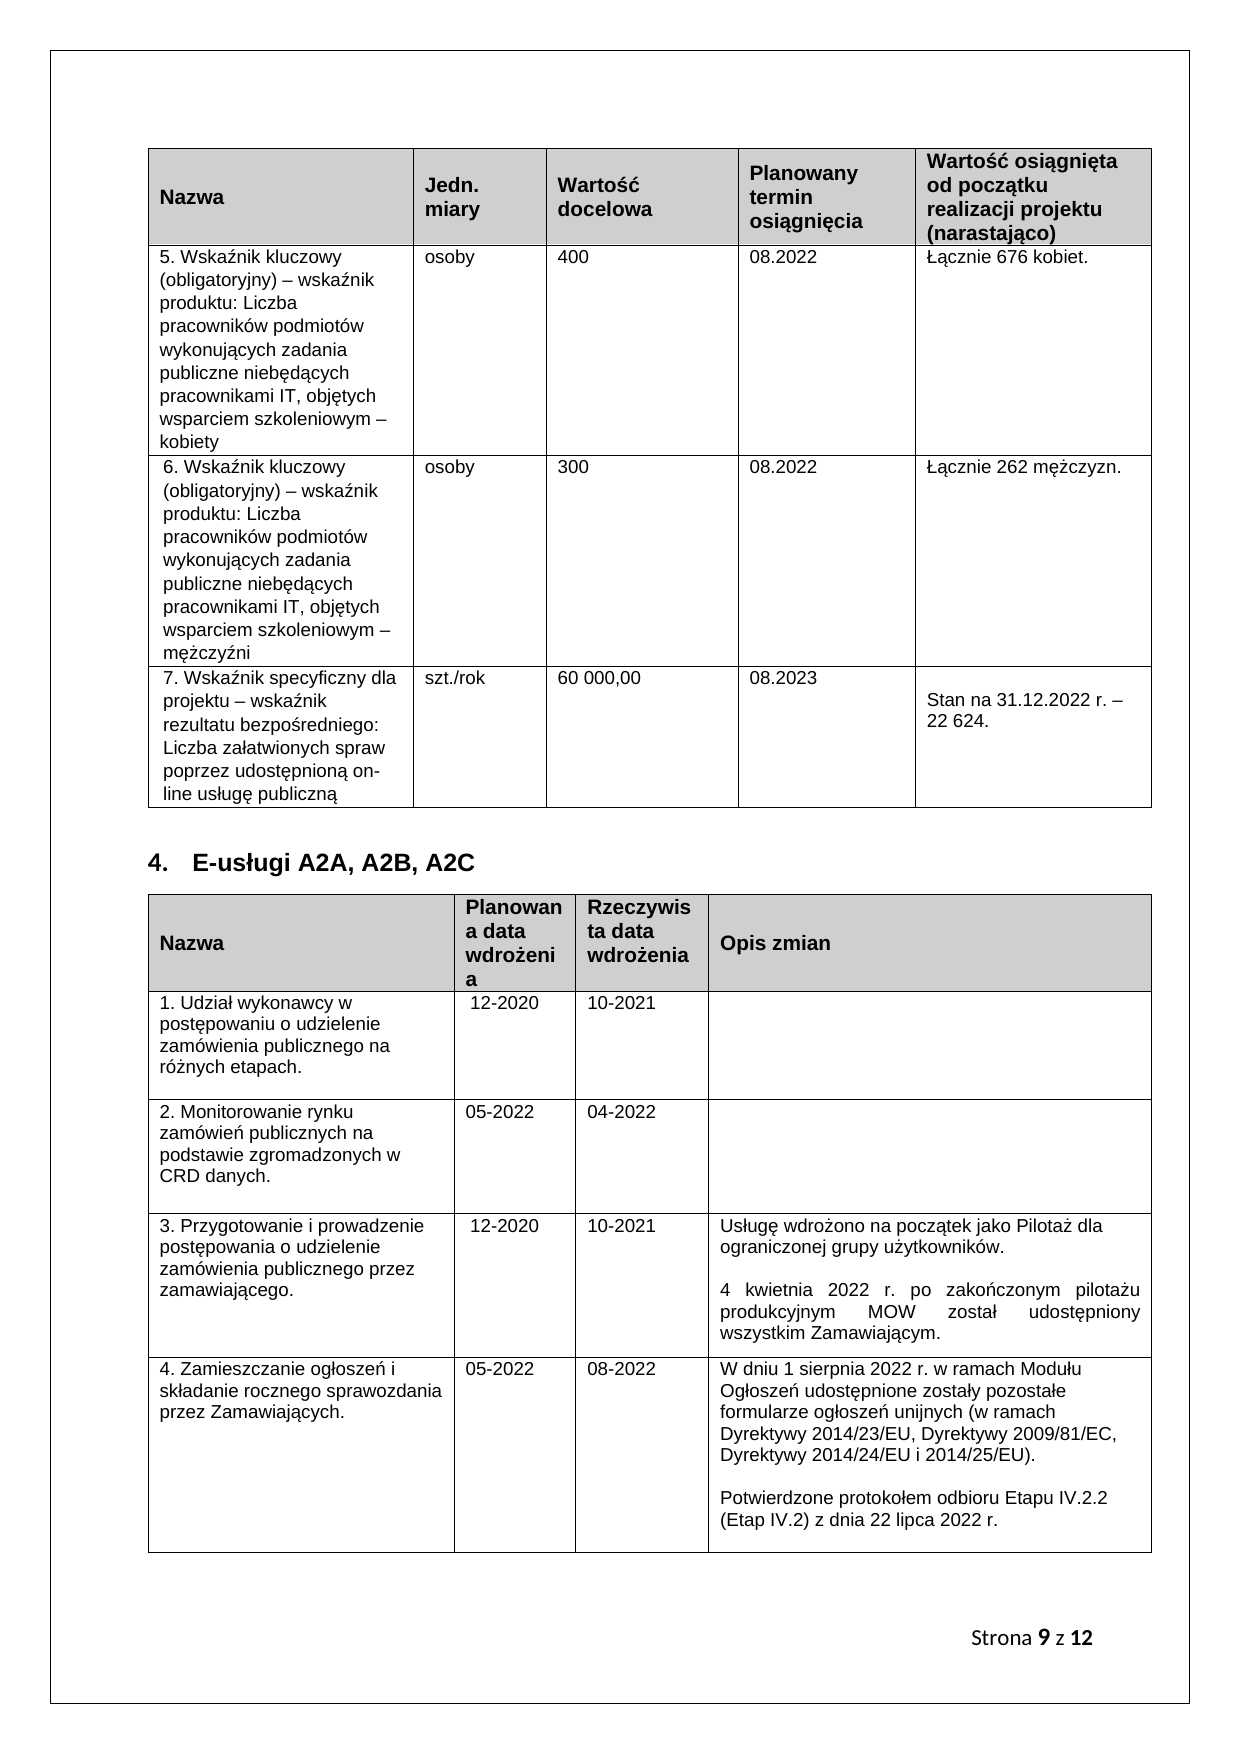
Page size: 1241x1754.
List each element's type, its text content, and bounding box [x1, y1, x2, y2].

table_cell 5. Wskaźnik kluczowy (obligatoryjny) – wskaźnik produktu: Liczba pracowników podmiotów wykonujących zadania publiczne niebędących pracownikami IT, objętych wsparciem szkoleniowym – kobiety [149, 246, 413, 455]
table_cell Usługę wdrożono na początek jako Pilotaż dla ograniczonej grupy użytkowników. 4 kwietnia 2022 r. po zakończonym pilotażu produkcyjnym MOW został udostępniony wszystkim Zamawiającym. [709, 1214, 1151, 1357]
table_cell 4. Zamieszczanie ogłoszeń i składanie rocznego sprawozdania przez Zamawiających. [149, 1358, 454, 1552]
table_cell 08-2022 [576, 1358, 708, 1552]
table_cell 08.2023 [739, 667, 915, 807]
table_cell osoby [414, 456, 546, 666]
table_cell 400 [547, 246, 738, 455]
table_cell 05-2022 [455, 1358, 575, 1552]
table_header Planowana data wdrożenia [455, 895, 575, 991]
table_cell 6. Wskaźnik kluczowy (obligatoryjny) – wskaźnik produktu: Liczba pracowników podmiotów wykonujących zadania publiczne niebędących pracownikami IT, objętych wsparciem szkoleniowym – mężczyźni [149, 456, 413, 666]
table_cell [709, 992, 1151, 1099]
table_cell Łącznie 262 mężczyzn. [916, 456, 1151, 666]
table_cell osoby [414, 246, 546, 455]
table_header Opis zmian [709, 895, 1151, 991]
table_header Rzeczywista data wdrożenia [576, 895, 708, 991]
table_cell W dniu 1 sierpnia 2022 r. w ramach Modułu Ogłoszeń udostępnione zostały pozostałe formularze ogłoszeń unijnych (w ramach Dyrektywy 2014/23/EU, Dyrektywy 2009/81/EC, Dyrektywy 2014/24/EU i 2014/25/EU). Potwierdzone protokołem odbioru Etapu IV.2.2 (Etap IV.2) z dnia 22 lipca 2022 r. [709, 1358, 1151, 1552]
subtitle E-usługi A2A, A2B, A2C [148, 846, 1093, 878]
table_header Nazwa [149, 149, 413, 244]
table_cell 10-2021 [576, 992, 708, 1099]
table_cell 60 000,00 [547, 667, 738, 807]
table_cell 10-2021 [576, 1214, 708, 1357]
table_cell 12-2020 [455, 1214, 575, 1357]
table_cell 12-2020 [455, 992, 575, 1099]
table_cell [709, 1100, 1151, 1213]
table_header Jedn. miary [414, 149, 546, 244]
table_cell 7. Wskaźnik specyficzny dla projektu – wskaźnik rezultatu bezpośredniego: Liczba załatwionych spraw poprzez udostępnioną on-line usługę publiczną [149, 667, 413, 807]
table_cell 1. Udział wykonawcy w postępowaniu o udzielenie zamówienia publicznego na różnych etapach. [149, 992, 454, 1099]
table_header Planowany termin osiągnięcia [739, 149, 915, 244]
table_cell 08.2022 [739, 246, 915, 455]
table_cell Łącznie 676 kobiet. [916, 246, 1151, 455]
table_cell 04-2022 [576, 1100, 708, 1213]
table_cell 300 [547, 456, 738, 666]
table_cell 3. Przygotowanie i prowadzenie postępowania o udzielenie zamówienia publicznego przez zamawiającego. [149, 1214, 454, 1357]
table_header Wartość docelowa [547, 149, 738, 244]
table_header Wartość osiągnięta od początku realizacji projektu (narastająco) [916, 149, 1151, 244]
table_cell Stan na 31.12.2022 r. – 22 624. [916, 667, 1151, 807]
table_cell 2. Monitorowanie rynku zamówień publicznych na podstawie zgromadzonych w CRD danych. [149, 1100, 454, 1213]
table_cell 08.2022 [739, 456, 915, 666]
table_cell szt./rok [414, 667, 546, 807]
table_cell 05-2022 [455, 1100, 575, 1213]
table_header Nazwa [149, 895, 454, 991]
